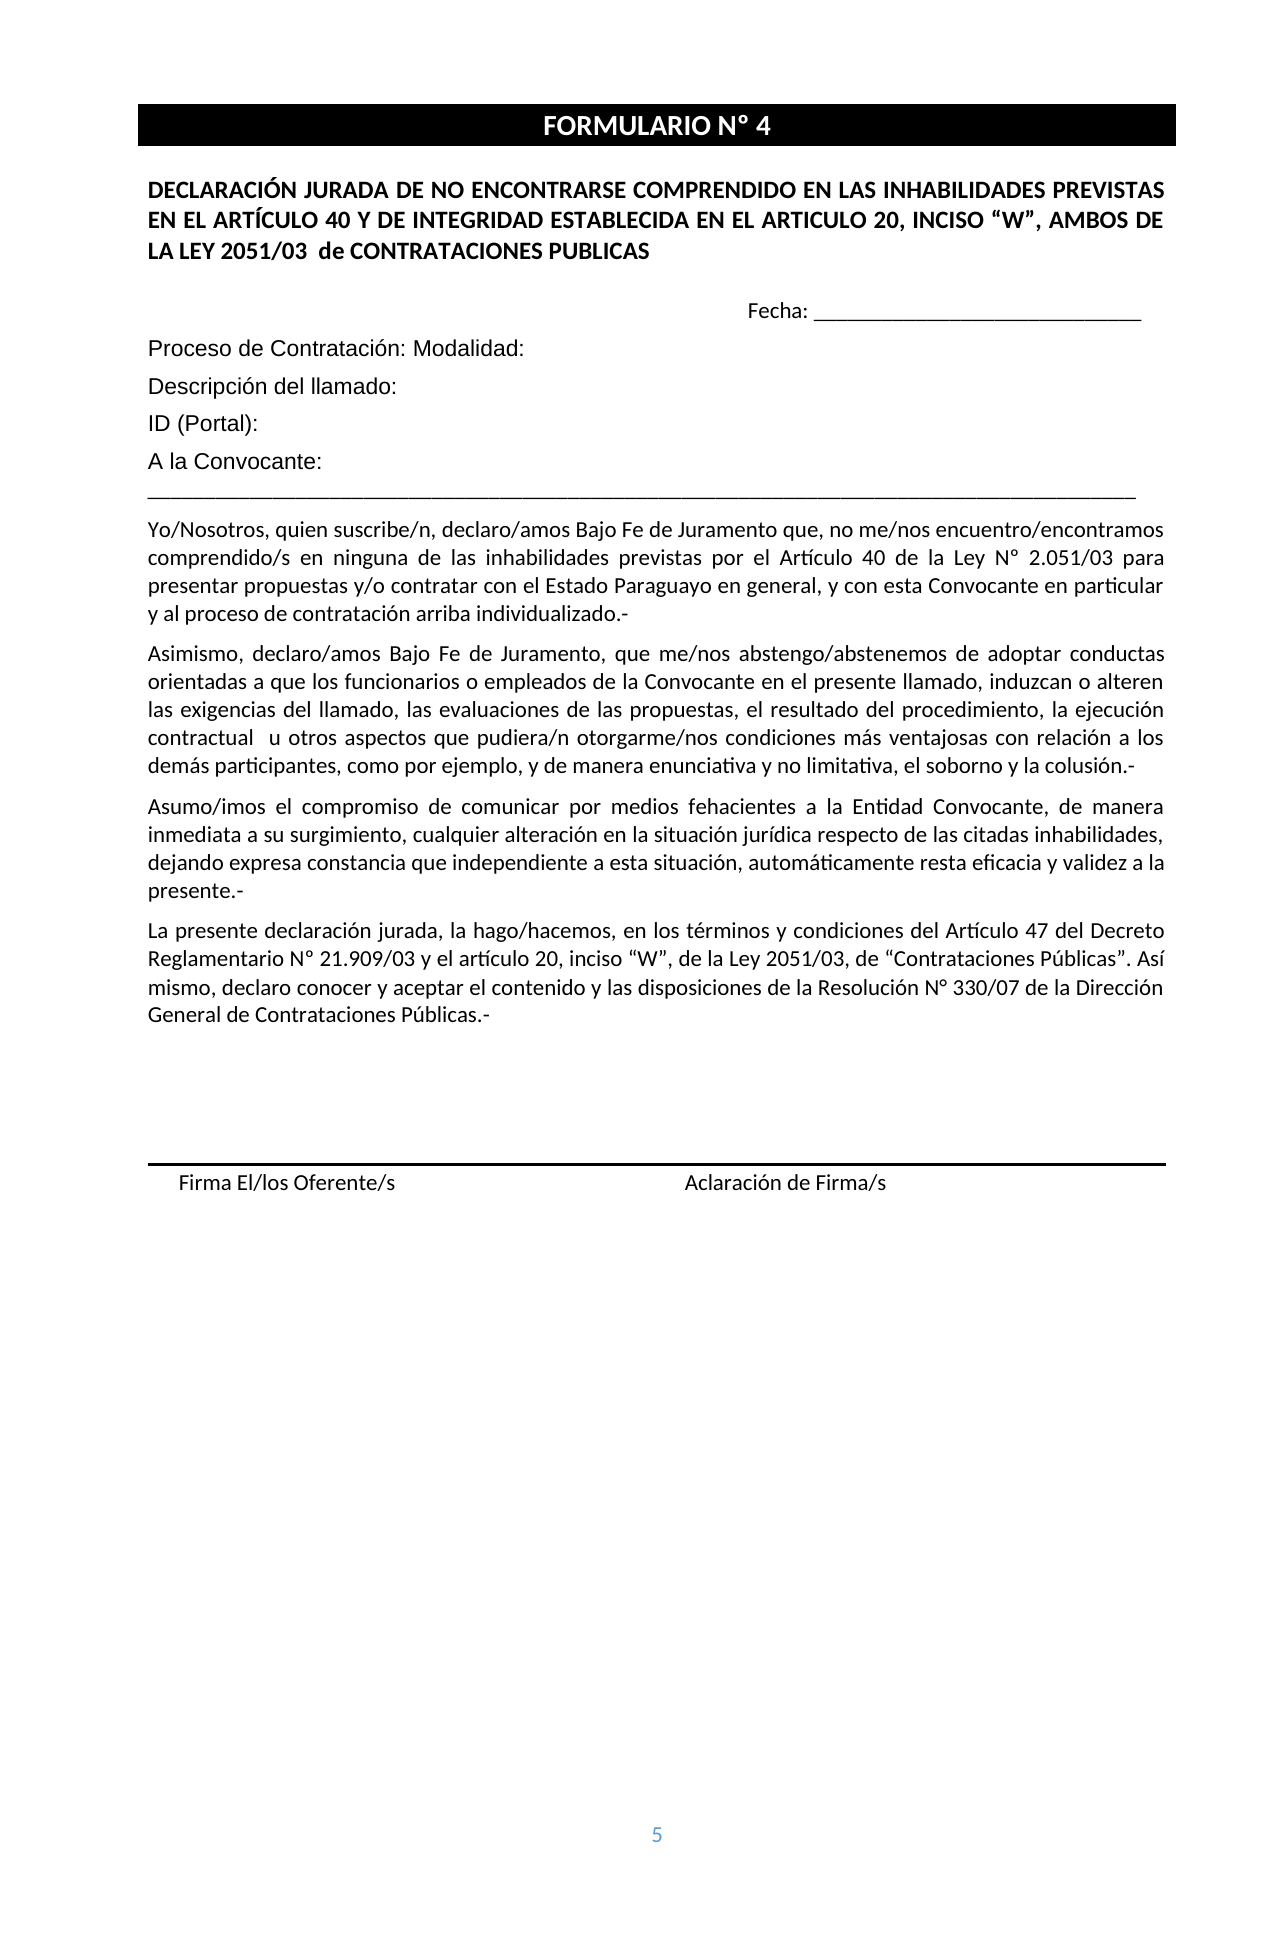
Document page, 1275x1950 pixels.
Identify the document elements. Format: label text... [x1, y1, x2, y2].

text Descripción del llamado: [148, 362, 1166, 399]
text ID (Portal): [148, 399, 1166, 437]
text Firma El/los Oferente/s Aclaración de Firma/s [148, 1166, 1166, 1196]
text A la Convocante: [148, 437, 1166, 474]
text Fecha: [748, 296, 1166, 324]
text Asimismo, declaro/amos Bajo Fe de Juramento, que me/nos abstengo/abstenemos de adoptar conductas orientadas a que los funcionarios o empleados de la Convocante en el presente llamado, induzcan o alteren las exigencias del llamado, las evaluaciones de las propuestas, el resultado del procedimiento, la ejecución contractual u otros aspectos que pudiera/n otorgarme/nos condiciones más ventajosas con relación a los demás participantes, como por ejemplo, y de manera enunciativa y no limitativa, el soborno y la colusión.- [148, 639, 1166, 779]
text Yo/Nosotros, quien suscribe/n, declaro/amos Bajo Fe de Juramento que, no me/nos encuentro/encontramos comprendido/s en ninguna de las inhabilidades previstas por el Artículo 40 de la Ley Nº 2.051/03 para presentar propuestas y/o contratar con el Estado Paraguayo en general, y con esta Convocante en particular y al proceso de contratación arriba individualizado.- [148, 515, 1166, 627]
text La presente declaración jurada, la hago/hacemos, en los términos y condiciones del Artículo 47 del Decreto Reglamentario Nº 21.909/03 y el artículo 20, inciso “W”, de la Ley 2051/03, de “Contrataciones Públicas”. Así mismo, declaro conocer y aceptar el contenido y las disposiciones de ° 330/07 de de Contrataciones Públicas.- [148, 917, 1166, 1029]
text Proceso de Contratación: Modalidad: [148, 324, 1166, 362]
text DECLARACIÓN JURADA DE NO ENCONTRARSE COMPRENDIDO EN LAS INHABILIDADES PREVISTAS EN EL ARTÍCULO 40 Y DE INTEGRIDAD ESTABLECIDA EN EL ARTICULO 20, INCISO “W”, AMBOS DE LA LEY 2051/03 de CONTRATACIONES PUBLICAS [148, 174, 1166, 266]
text Asumo/imos el compromiso de comunicar por medios fehacientes a la Entidad Convocante, de manera inmediata a su surgimiento, cualquier alteración en la situación jurídica respecto de las citadas inhabilidades, dejando expresa constancia que independiente a esta situación, automáticamente resta eficacia y validez a la presente.- [148, 792, 1166, 904]
text FORMULARIO Nº 4 [139, 105, 1175, 145]
